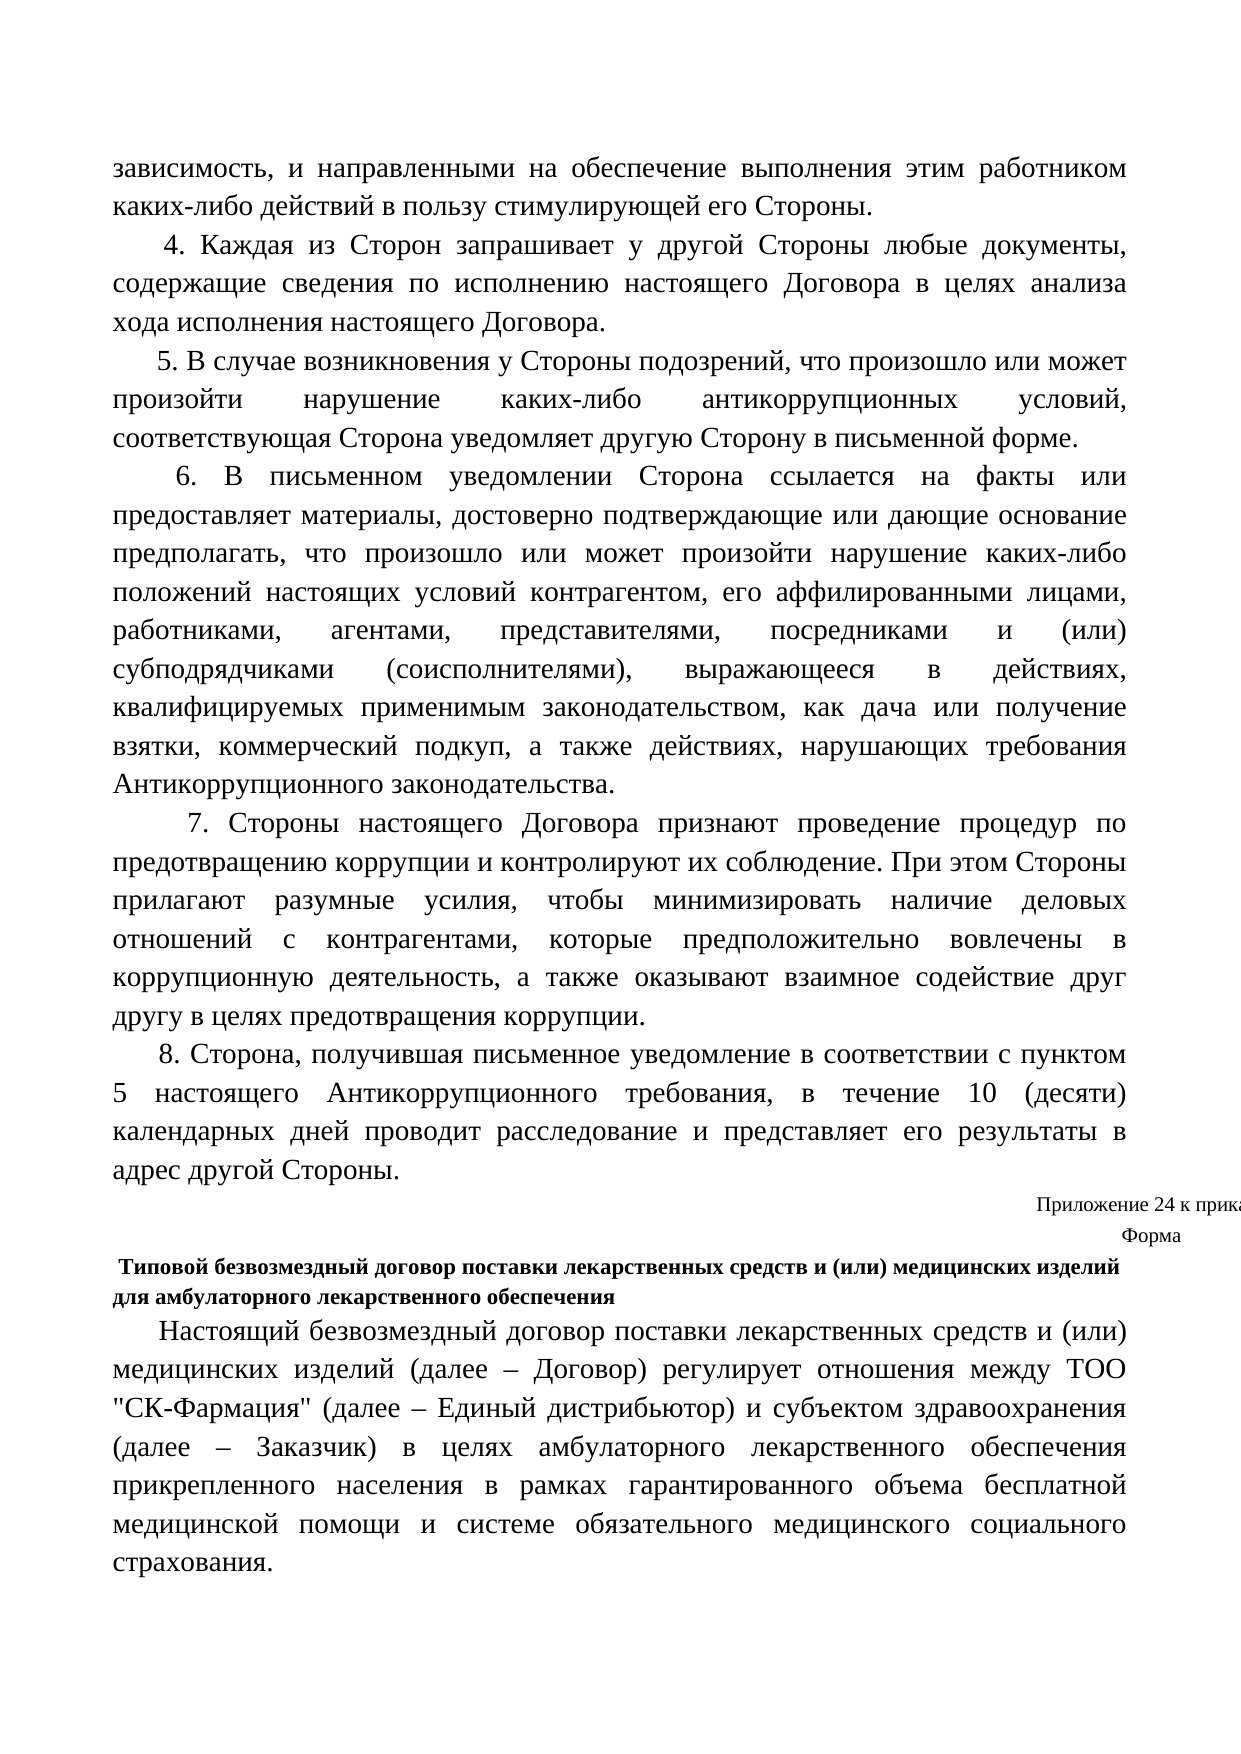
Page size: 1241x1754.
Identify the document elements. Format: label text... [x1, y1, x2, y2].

text Типовой безвозмездный договор поставки лекарственных средств и (или) медицинских изделий для амбулаторного лекарственного обеспечения [112, 1253, 1128, 1309]
text 7. Стороны настоящего Договора признают проведение процедур по предотвращению коррупции и контролируют их соблюдение. При этом Стороны прилагают разумные усилия, чтобы минимизировать наличие деловых отношений с контрагентами, которые предположительно вовлечены в коррупционную деятельность, а также оказывают взаимное содействие друг другу в целях предотвращения коррупции. [112, 805, 1128, 1031]
text 6. В письменном уведомлении Сторона ссылается на факты или предоставляет материалы, достоверно подтверждающие или дающие основание предполагать, что произошло или может произойти нарушение каких-либо положений настоящих условий контрагентом, его аффилированными лицами, работниками, агентами, представителями, посредниками и (или) субподрядчиками (соисполнителями), выражающееся в действиях, квалифицируемых применимым законодательством, как дача или получение взятки, коммерческий подкуп, а также действиях, нарушающих требования Антикоррупционного законодательства. [112, 458, 1128, 800]
text 4. Каждая из Сторон запрашивает у другой Стороны любые документы, содержащие сведения по исполнению настоящего Договора в целях анализа хода исполнения настоящего Договора. [112, 227, 1128, 338]
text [112, 150, 1128, 222]
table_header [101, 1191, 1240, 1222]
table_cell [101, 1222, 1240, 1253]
text 5. В случае возникновения у Стороны подозрений, что произошло или может произойти нарушение каких-либо антикоррупционных условий, соответствующая Сторона уведомляет другую Сторону в письменной форме. [112, 343, 1128, 453]
text Настоящий безвозмездный договор поставки лекарственных средств и (или) медицинских изделий (далее – Договор) регулирует отношения между ТОО "СК-Фармация" (далее – Единый дистрибьютор) и субъектом здравоохранения (далее – Заказчик) в целях амбулаторного лекарственного обеспечения прикрепленного населения в рамках гарантированного объема бесплатной медицинской помощи и системе обязательного медицинского социального страхования. [112, 1313, 1128, 1578]
text 8. Сторона, получившая письменное уведомление в соответствии с пунктом 5 настоящего Антикоррупционного требования, в течение 10 (десяти) календарных дней проводит расследование и представляет его результаты в адрес другой Стороны. [112, 1036, 1128, 1186]
